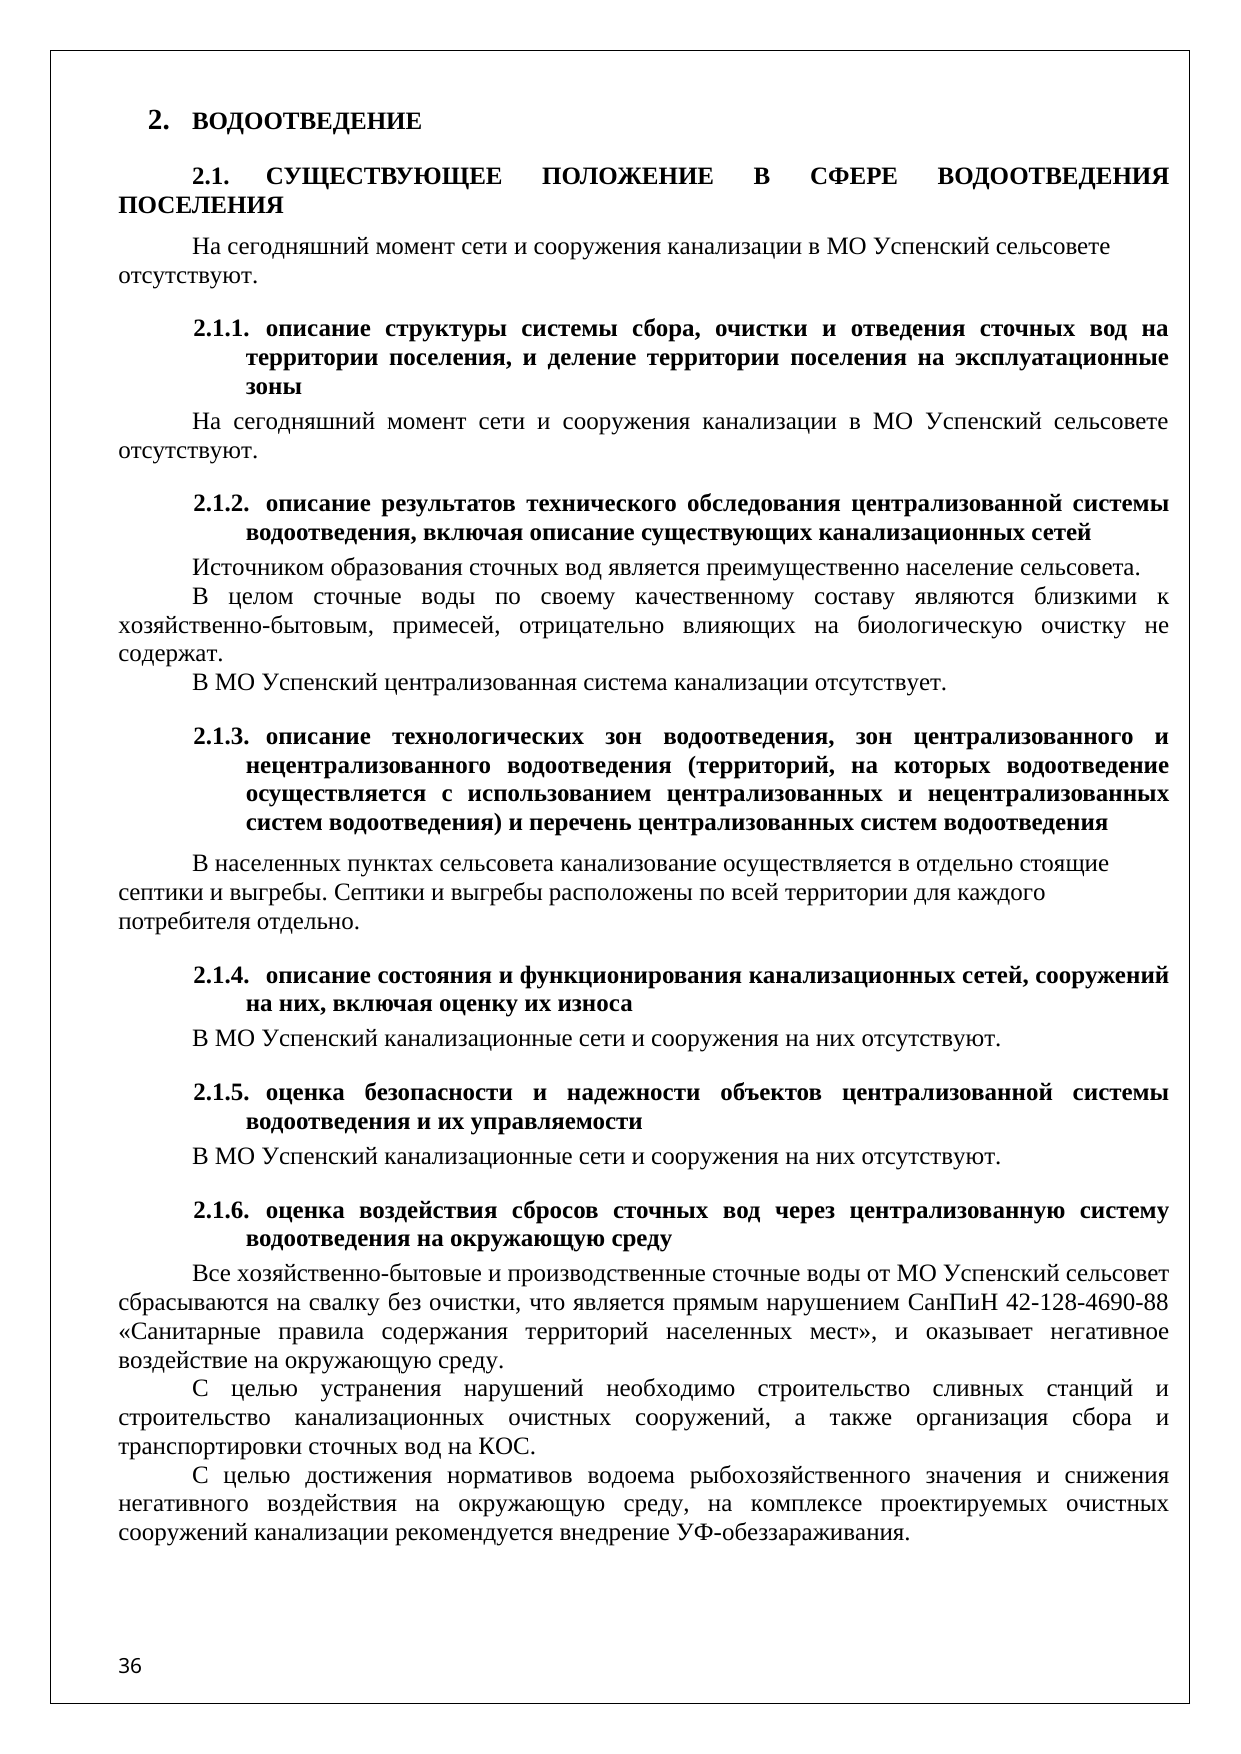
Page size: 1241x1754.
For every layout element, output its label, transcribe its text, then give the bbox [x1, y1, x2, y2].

subtitle оценка воздействия сбросов сточных вод через централизованную систему водоотведения на окружающую среду [193, 1195, 1170, 1252]
text На сегодняшний момент сети и сооружения канализации в МО Успенский сельсовете отсутствуют. [118, 406, 1170, 463]
text В населенных пунктах сельсовета канализование осуществляется в отдельно стоящие септики и выгребы. Септики и выгребы расположены по всей территории для каждого потребителя отдельно. [118, 848, 1170, 935]
subtitle ВОДООТВЕДЕНИЕ [148, 102, 1170, 136]
text На сегодняшний момент сети и сооружения канализации в МО Успенский сельсовете отсутствуют. [118, 231, 1170, 288]
text В целом сточные воды по своему качественному составу являются близкими к хозяйственно-бытовым, примесей, отрицательно влияющих на биологическую очистку не содержат. [118, 581, 1170, 667]
subtitle оценка безопасности и надежности объектов централизованной системы водоотведения и их управляемости [193, 1077, 1170, 1135]
text С целью устранения нарушений необходимо строительство сливных станций и строительство канализационных очистных сооружений, а также организация сбора и транспортировки сточных вод на КОС. [118, 1373, 1170, 1460]
text В МО Успенский канализационные сети и сооружения на них отсутствуют. [118, 1141, 1170, 1170]
text Источником образования сточных вод является преимущественно население сельсовета. [118, 552, 1170, 581]
subtitle описание результатов технического обследования централизованной системы водоотведения, включая описание существующих канализационных сетей [193, 488, 1170, 546]
subtitle описание технологических зон водоотведения, зон централизованного и нецентрализованного водоотведения (территорий, на которых водоотведение осуществляется с использованием централизованных и нецентрализованных систем водоотведения) и перечень централизованных систем водоотведения [193, 721, 1170, 836]
text В МО Успенский канализационные сети и сооружения на них отсутствуют. [118, 1023, 1170, 1052]
text С целью достижения нормативов водоема рыбохозяйственного значения и снижения негативного воздействия на окружающую среду, на комплексе проектируемых очистных сооружений канализации рекомендуется внедрение УФ-обеззараживания. [118, 1460, 1170, 1546]
text Все хозяйственно-бытовые и производственные сточные воды от МО Успенский сельсовет сбрасываются на свалку без очистки, что является прямым нарушением СанПиН 42-128-4690-88 «Санитарные правила содержания территорий населенных мест», и оказывает негативное воздействие на окружающую среду. [118, 1258, 1170, 1373]
subtitle описание структуры системы сбора, очистки и отведения сточных вод на территории поселения, и деление территории поселения на эксплуатационные зоны [193, 313, 1170, 400]
subtitle СУЩЕСТВУЮЩЕЕ ПОЛОЖЕНИЕ В СФЕРЕ ВОДООТВЕДЕНИЯ ПОСЕЛЕНИЯ [118, 161, 1170, 218]
subtitle описание состояния и функционирования канализационных сетей, сооружений на них, включая оценку их износа [193, 960, 1170, 1017]
text В МО Успенский централизованная система канализации отсутствует. [118, 667, 1170, 696]
